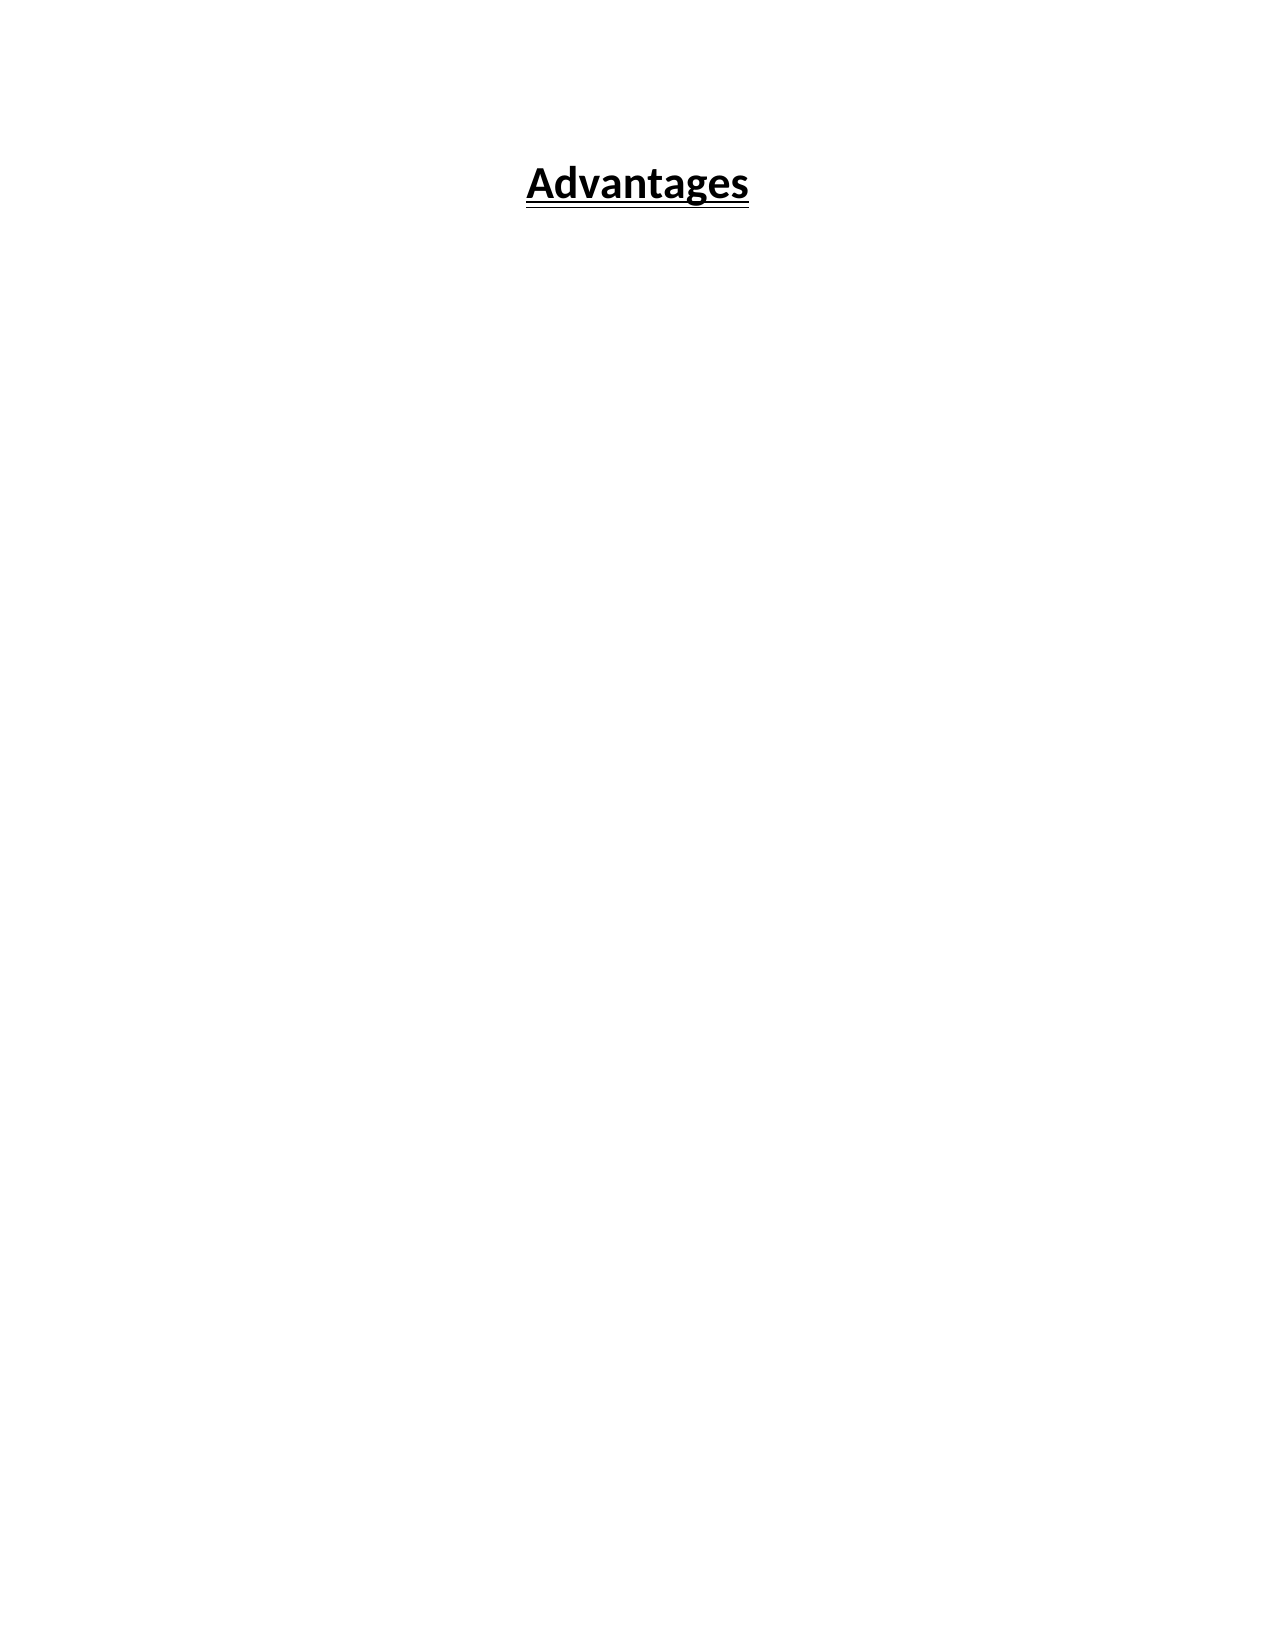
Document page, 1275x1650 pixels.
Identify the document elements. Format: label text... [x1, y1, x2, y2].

subtitle Advantages [187, 154, 1087, 210]
